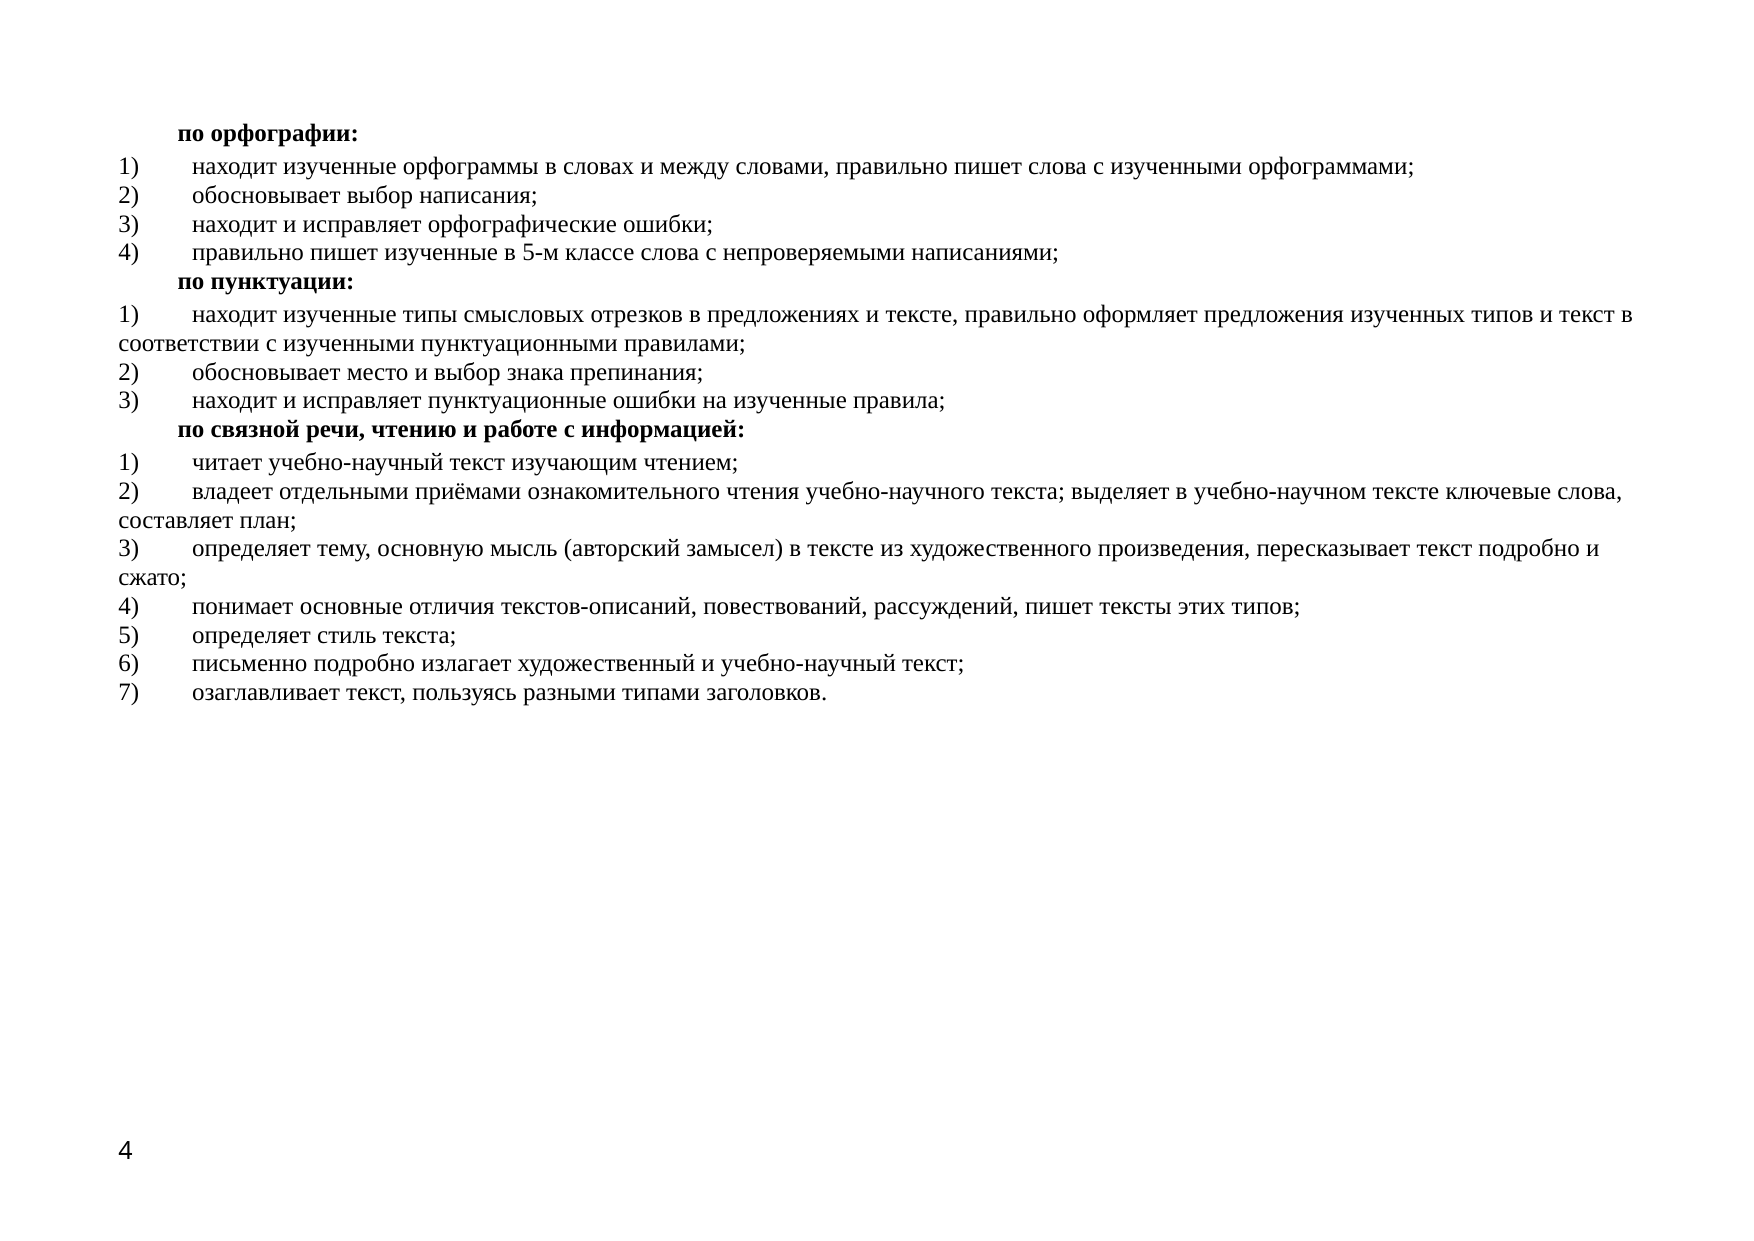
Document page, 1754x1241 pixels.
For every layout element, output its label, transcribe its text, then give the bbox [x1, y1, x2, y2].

list находит и исправляет орфографические ошибки; [118, 209, 1636, 237]
list обосновывает место и выбор знака препинания; [118, 357, 1636, 385]
text по орфографии: [118, 118, 1636, 147]
list определяет стиль текста; [118, 620, 1636, 648]
list читает учебно-научный текст изучающим чтением; [118, 447, 1636, 476]
list определяет тему, основную мысль (авторский замысел) в тексте из художественного произведения, пересказывает текст подробно и сжато; [118, 533, 1636, 591]
list находит изученные орфограммы в словах и между словами, правильно пишет слова с изученными орфограммами; [118, 151, 1636, 180]
text по связной речи, чтению и работе с информацией: [118, 414, 1636, 443]
list находит изученные типы смысловых отрезков в предложениях и тексте, правильно оформляет предложения изученных типов и текст в соответствии с изученными пунктуационными правилами; [118, 299, 1636, 357]
list письменно подробно излагает художественный и учебно-научный текст; [118, 648, 1636, 677]
list находит и исправляет пунктуационные ошибки на изученные правила; [118, 385, 1636, 414]
list правильно пишет изученные в 5-м классе слова с непроверяемыми написаниями; [118, 237, 1636, 266]
text по пунктуации: [118, 266, 1636, 295]
list обосновывает выбор написания; [118, 180, 1636, 209]
list озаглавливает текст, пользуясь разными типами заголовков. [118, 677, 1636, 706]
list понимает основные отличия текстов-описаний, повествований, рассуждений, пишет тексты этих типов; [118, 591, 1636, 620]
list владеет отдельными приёмами ознакомительного чтения учебно-научного текста; выделяет в учебно-научном тексте ключевые слова, составляет план; [118, 476, 1636, 533]
